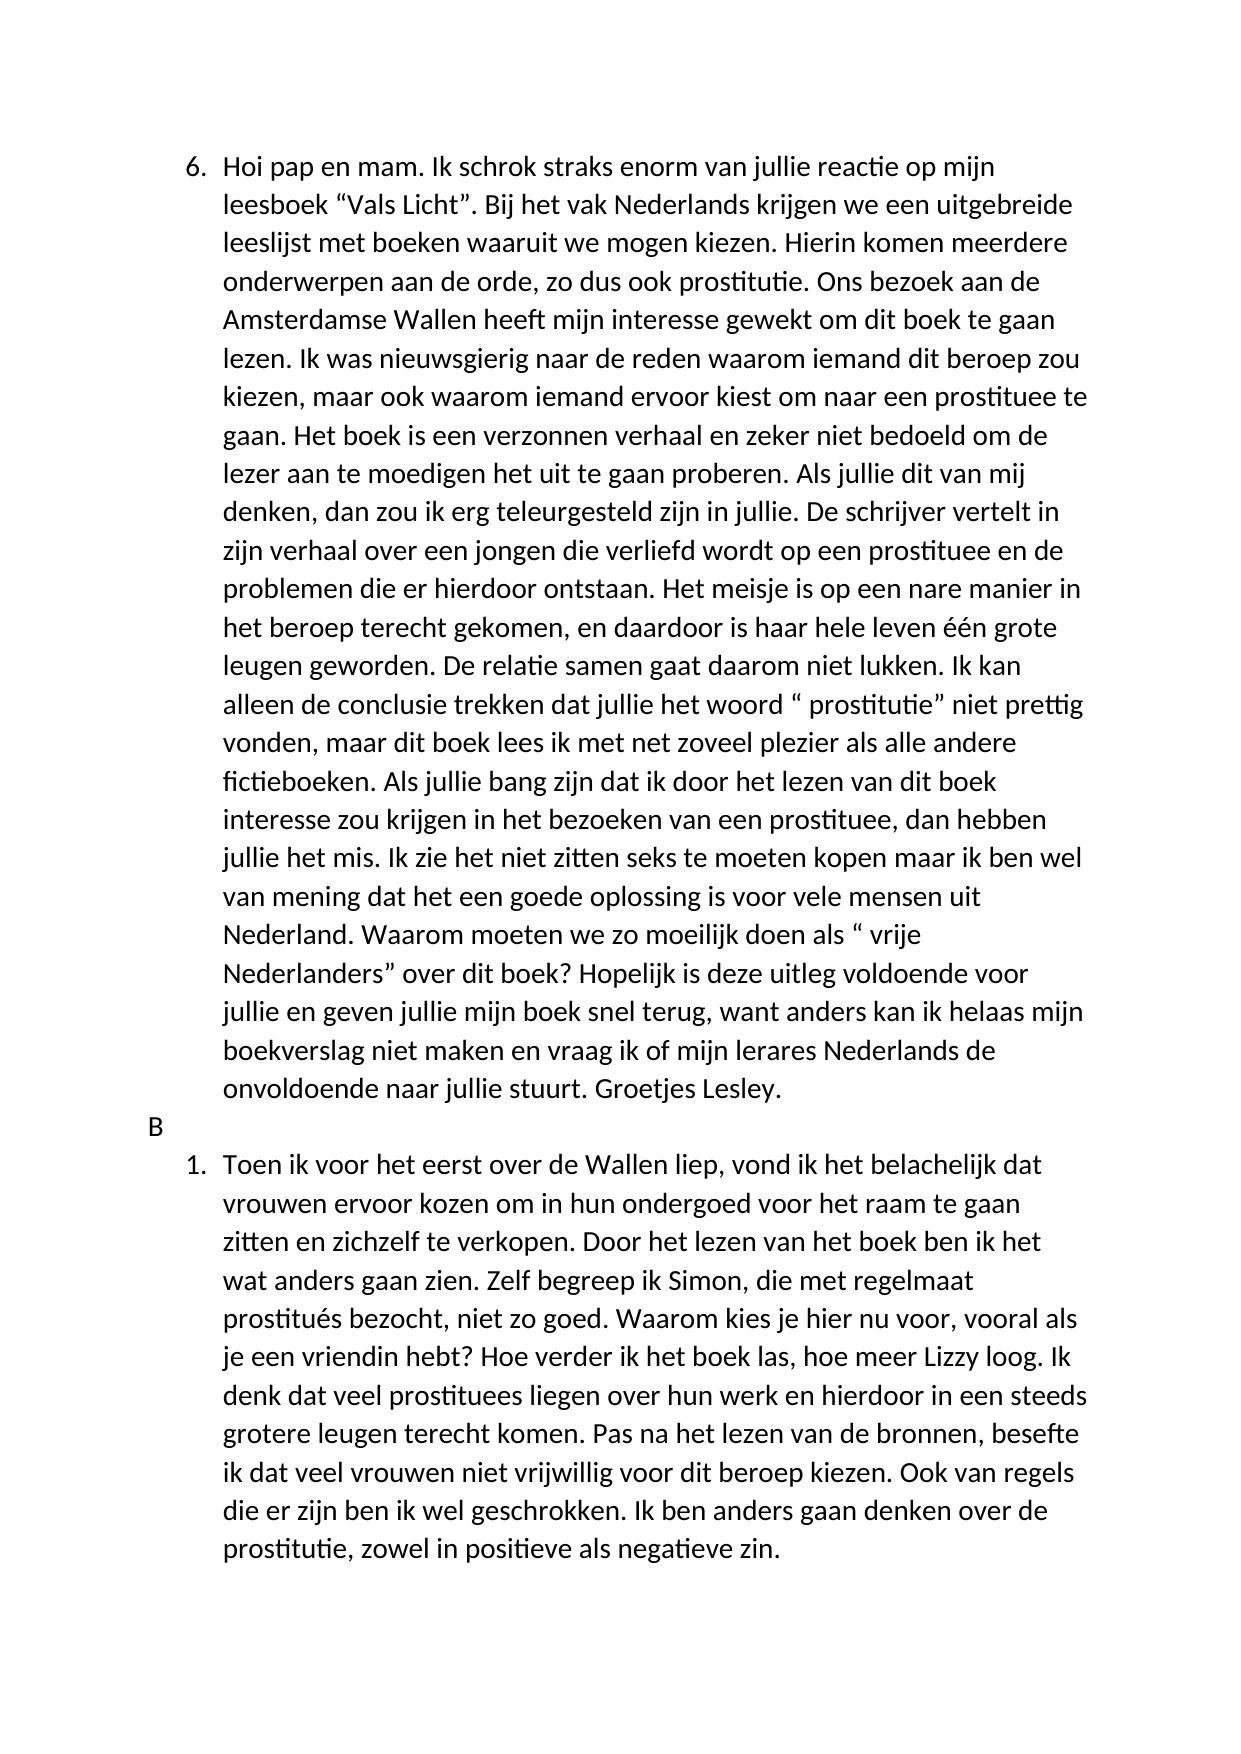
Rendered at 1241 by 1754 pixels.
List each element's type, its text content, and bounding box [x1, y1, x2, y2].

list Toen ik voor het eerst over de Wallen liep, vond ik het belachelijk dat vrouwen ervoor kozen om in hun ondergoed voor het raam te gaan zitten en zichzelf te verkopen. Door het lezen van het boek ben ik het wat anders gaan zien. Zelf begreep ik Simon, die met regelmaat prostitués bezocht, niet zo goed. Waarom kies je hier nu voor, vooral als je een vriendin hebt? Hoe verder ik het boek las, hoe meer Lizzy loog. Ik denk dat veel prostituees liegen over hun werk en hierdoor in een steeds grotere leugen terecht komen. Pas na het lezen van de bronnen, besefte ik dat veel vrouwen niet vrijwillig voor dit beroep kiezen. Ook van regels die er zijn ben ik wel geschrokken. Ik ben anders gaan denken over de prostitutie, zowel in positieve als negatieve zin. [185, 1146, 1093, 1566]
text B [148, 1108, 1093, 1144]
list Hoi pap en mam. Ik schrok straks enorm van jullie reactie op mijn leesboek “Vals Licht”. Bij het vak Nederlands krijgen we een uitgebreide leeslijst met boeken waaruit we mogen kiezen. Hierin komen meerdere onderwerpen aan de orde, zo dus ook prostitutie. Ons bezoek aan de Amsterdamse Wallen heeft mijn interesse gewekt om dit boek te gaan lezen. Ik was nieuwsgierig naar de reden waarom iemand dit beroep zou kiezen, maar ook waarom iemand ervoor kiest om naar een prostituee te gaan. Het boek is een verzonnen verhaal en zeker niet bedoeld om de lezer aan te moedigen het uit te gaan proberen. Als jullie dit van mij denken, dan zou ik erg teleurgesteld zijn in jullie. De schrijver vertelt in zijn verhaal over een jongen die verliefd wordt op een prostituee en de problemen die er hierdoor ontstaan. Het meisje is op een nare manier in het beroep terecht gekomen, en daardoor is haar hele leven één grote leugen geworden. De relatie samen gaat daarom niet lukken. Ik kan alleen de conclusie trekken dat jullie het woord “ prostitutie” niet prettig vonden, maar dit boek lees ik met net zoveel plezier als alle andere fictieboeken. Als jullie bang zijn dat ik door het lezen van dit boek interesse zou krijgen in het bezoeken van een prostituee, dan hebben jullie het mis. Ik zie het niet zitten seks te moeten kopen maar ik ben wel van mening dat het een goede oplossing is voor vele mensen uit Nederland. Waarom moeten we zo moeilijk doen als “ vrije Nederlanders” over dit boek? Hopelijk is deze uitleg voldoende voor jullie en geven jullie mijn boek snel terug, want anders kan ik helaas mijn boekverslag niet maken en vraag ik of mijn lerares Nederlands de onvoldoende naar jullie stuurt. Groetjes Lesley. [185, 148, 1093, 1106]
